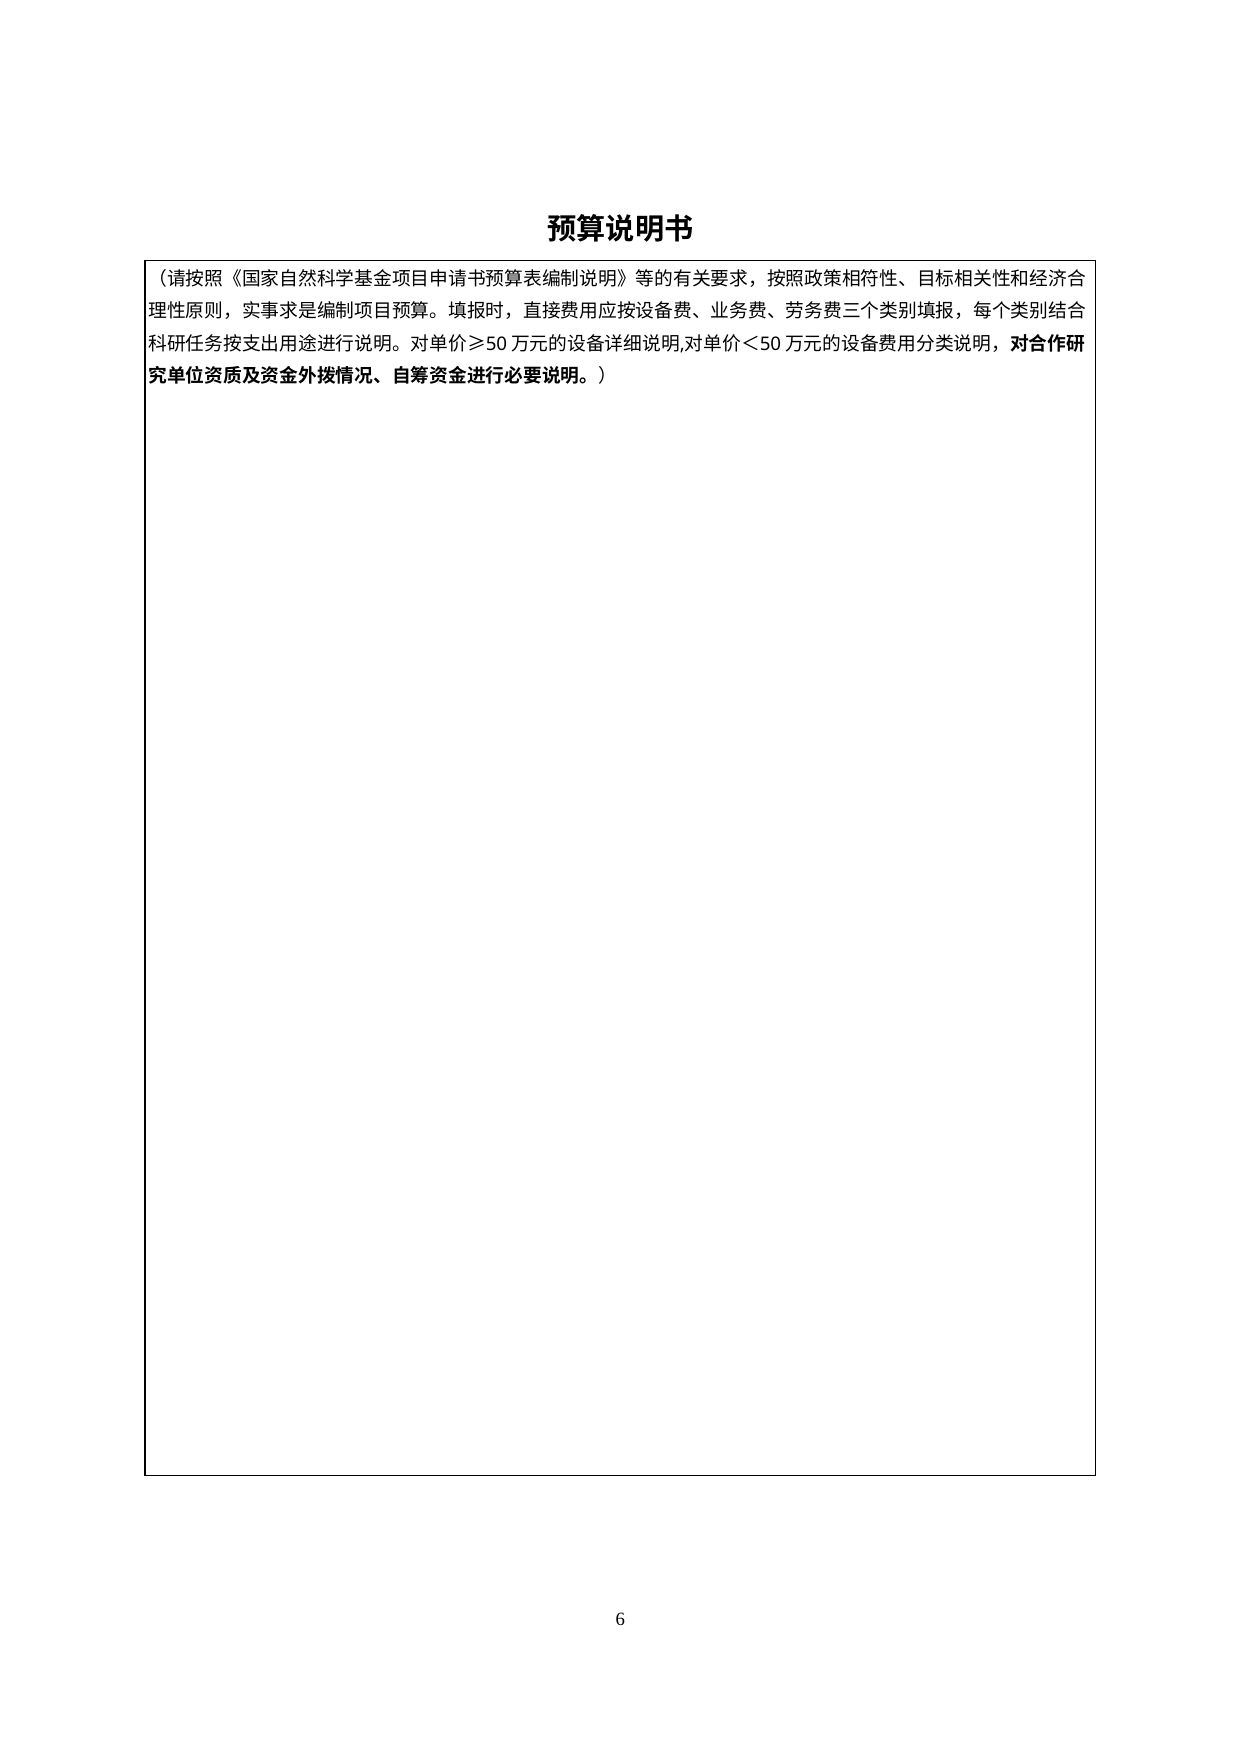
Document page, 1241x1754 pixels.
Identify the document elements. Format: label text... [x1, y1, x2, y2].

table_header 预算说明书 [145, 162, 1095, 259]
table_cell （请按照《国家自然科学基金项目申请书预算表编制说明》等的有关要求，按照政策相符性、目标相关性和经济合理性原则，实事求是编制项目预算。填报时，直接费用应按设备费、业务费、劳务费三个类别填报，每个类别结合科研任务按支出用途进行说明。对单价≥50万元的设备详细说明,对单价＜50万元的设备费用分类说明，对合作研究单位资质及资金外拨情况、自筹资金进行必要说明。） [146, 261, 1095, 1474]
